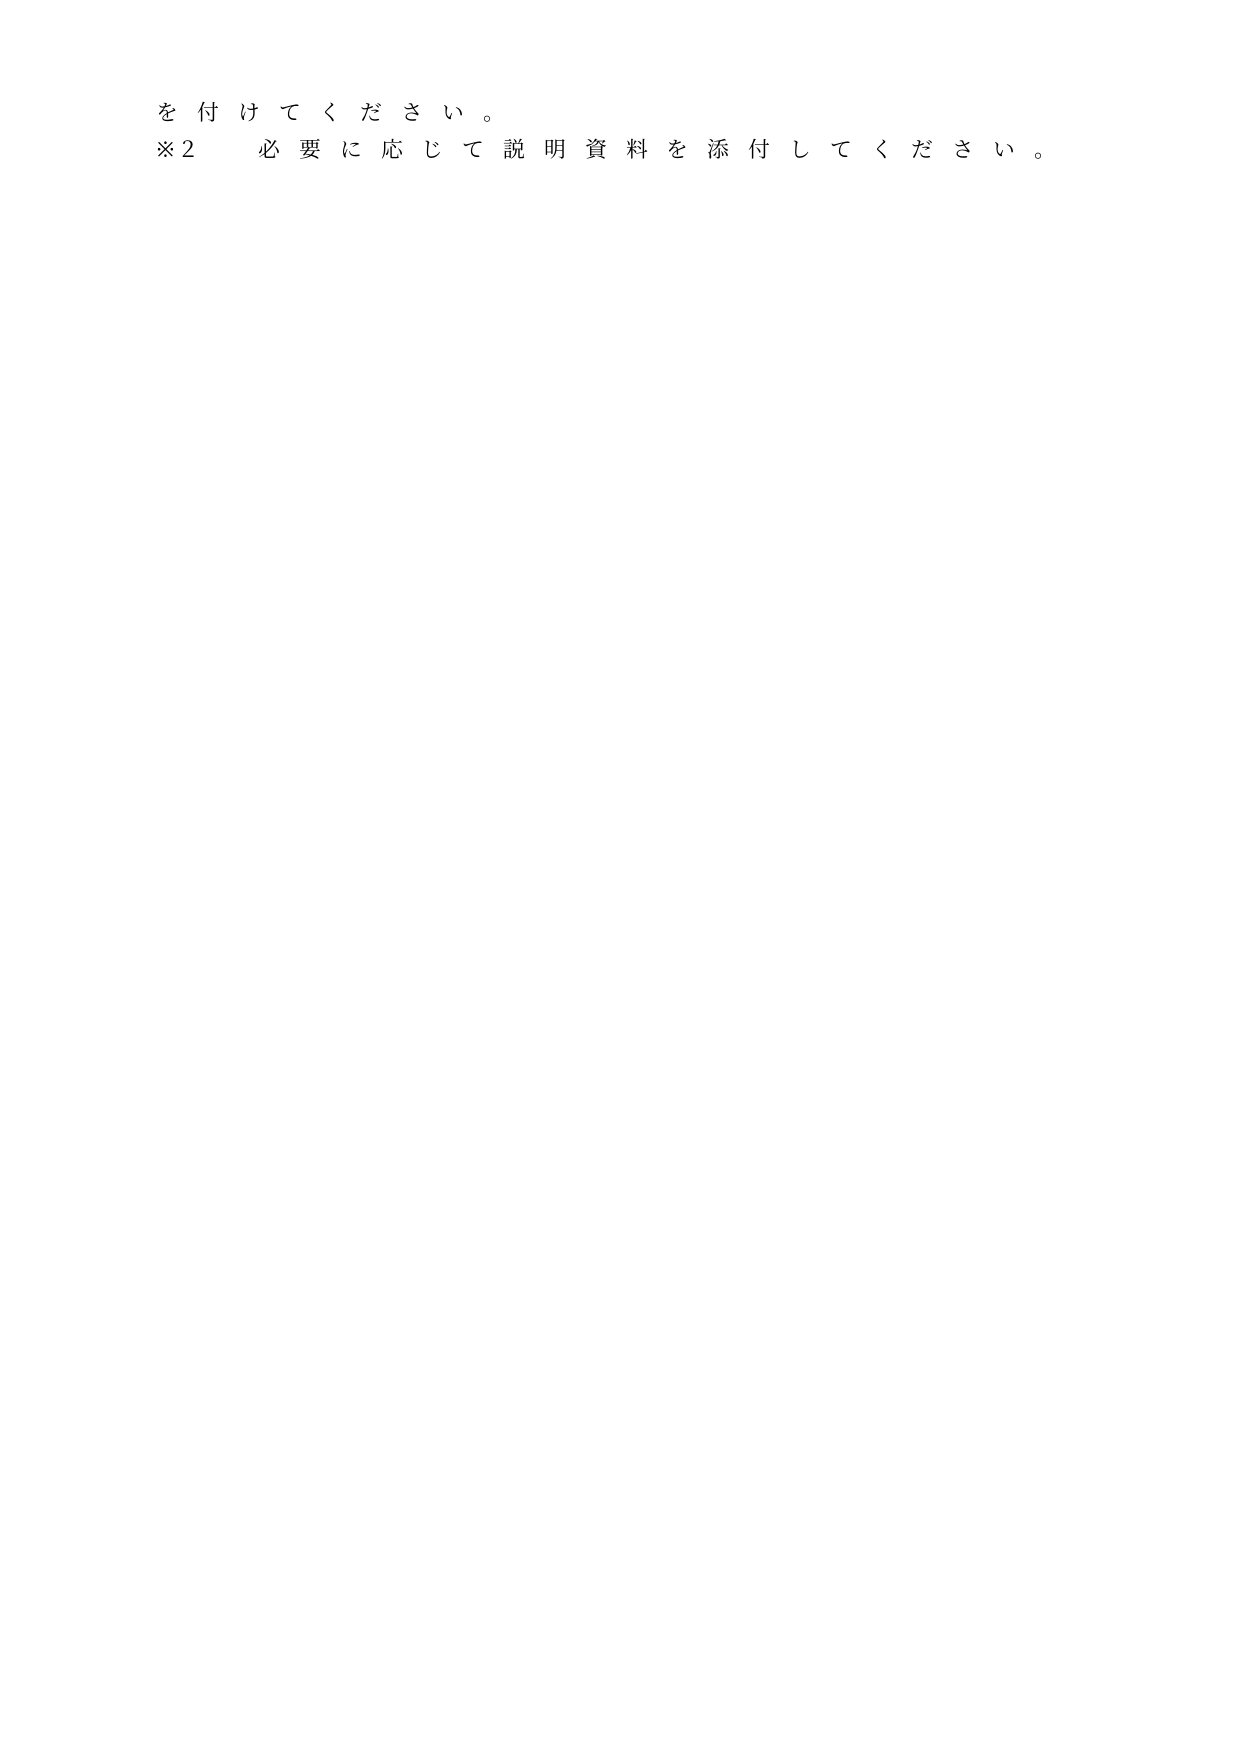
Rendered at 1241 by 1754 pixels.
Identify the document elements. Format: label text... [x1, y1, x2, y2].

text ※２ 必要に応じて説明資料を添付してください。 [156, 129, 1096, 166]
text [156, 93, 1096, 129]
